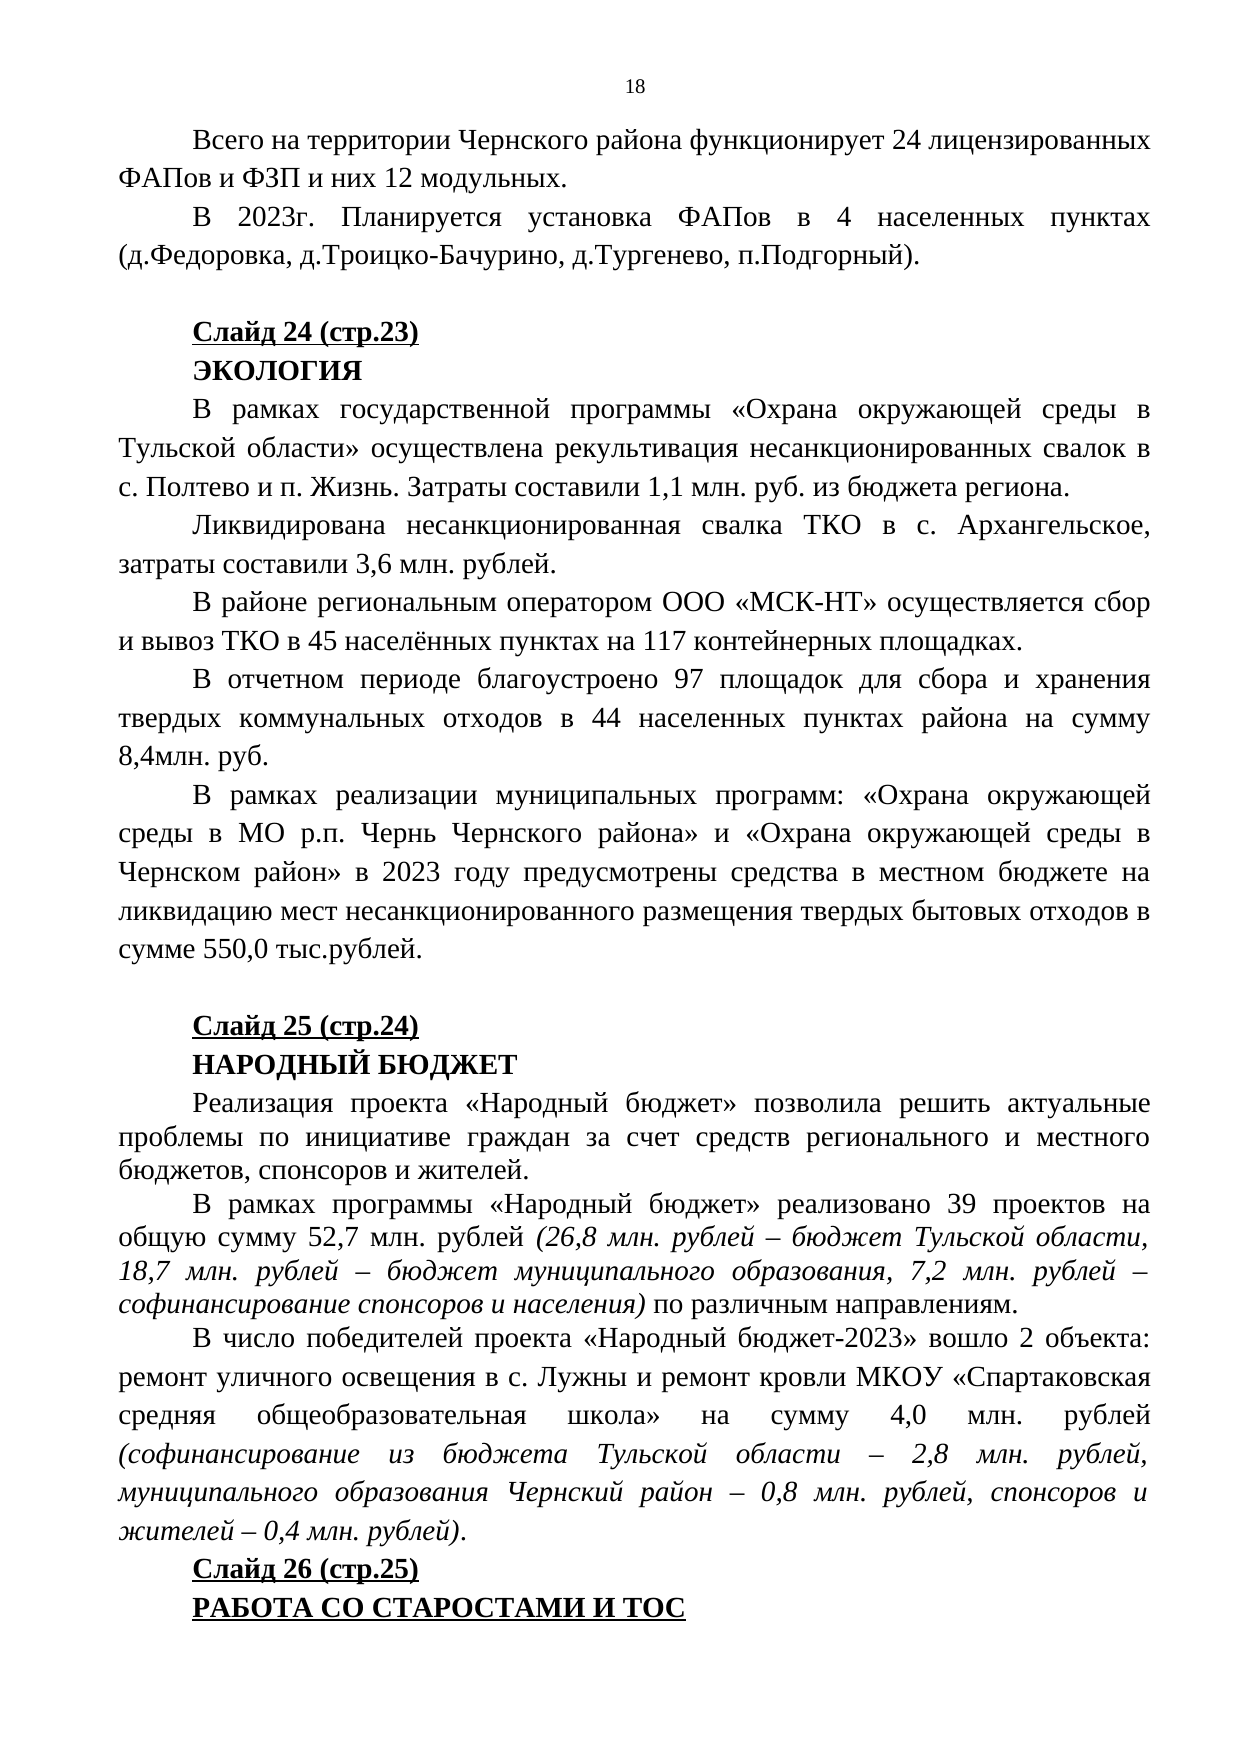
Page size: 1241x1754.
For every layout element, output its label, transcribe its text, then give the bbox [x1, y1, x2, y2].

text В число победителей проекта «Народный бюджет-2023» вошло 2 объекта: ремонт уличного освещения в с. Лужны и ремонт кровли МКОУ «Спартаковская средняя общеобразовательная школа» на сумму 4,0 млн. рублей (софинансирование из бюджета Тульской области – 2,8 млн. рублей, муниципального образования Чернский район – 0,8 млн. рублей, спонсоров и жителей – 0,4 млн. рублей). [118, 1320, 1152, 1546]
text Ликвидирована несанкционированная свалка ТКО в с. Архангельское, затраты составили 3,6 млн. рублей. [118, 507, 1152, 579]
text Слайд 26 (стр.25) [118, 1551, 1152, 1585]
text Слайд 24 (стр.23) [118, 314, 1152, 348]
text НАРОДНЫЙ БЮДЖЕТ [192, 1047, 1152, 1080]
text ЭКОЛОГИЯ [192, 353, 1152, 387]
text В рамках государственной программы «Охрана окружающей среды в Тульской области» осуществлена рекультивация несанкционированных свалок в с. Полтево и п. Жизнь. Затраты составили 1,1 млн. руб. из бюджета региона. [118, 392, 1152, 502]
text В рамках реализации муниципальных программ: «Охрана окружающей среды в МО р.п. Чернь Чернского района» и «Охрана окружающей среды в Чернском район» в 2023 году предусмотрены средства в местном бюджете на ликвидацию мест несанкционированного размещения твердых бытовых отходов в сумме 550,0 тыс.рублей. [118, 777, 1152, 965]
text В районе региональным оператором ООО «МСК-НТ» осуществляется сбор и вывоз ТКО в 45 населённых пунктах на 117 контейнерных площадках. [118, 584, 1152, 656]
text Слайд 25 (стр.24) [118, 1008, 1152, 1042]
text Реализация проекта «Народный бюджет» позволила решить актуальные проблемы по инициативе граждан за счет средств регионального и местного бюджетов, спонсоров и жителей. [118, 1085, 1152, 1186]
text Всего на территории Чернского района функционирует 24 лицензированных ФАПов и ФЗП и них 12 модульных. [118, 122, 1152, 194]
text В отчетном периоде благоустроено 97 площадок для сбора и хранения твердых коммунальных отходов в 44 населенных пунктах района на сумму 8,4млн. руб. [118, 661, 1152, 772]
text В 2023г. Планируется установка ФАПов в 4 населенных пунктах (д.Федоровка, д.Троицко-Бачурино, д.Тургенево, п.Подгорный). [118, 199, 1152, 271]
text РАБОТА СО СТАРОСТАМИ И ТОС [118, 1590, 1152, 1623]
text В рамках программы «Народный бюджет» реализовано 39 проектов на общую сумму 52,7 млн. рублей (26,8 млн. рублей – бюджет Тульской области, 18,7 млн. рублей – бюджет муниципального образования, 7,2 млн. рублей – софинансирование спонсоров и населения) по различным направлениям. [118, 1186, 1152, 1320]
